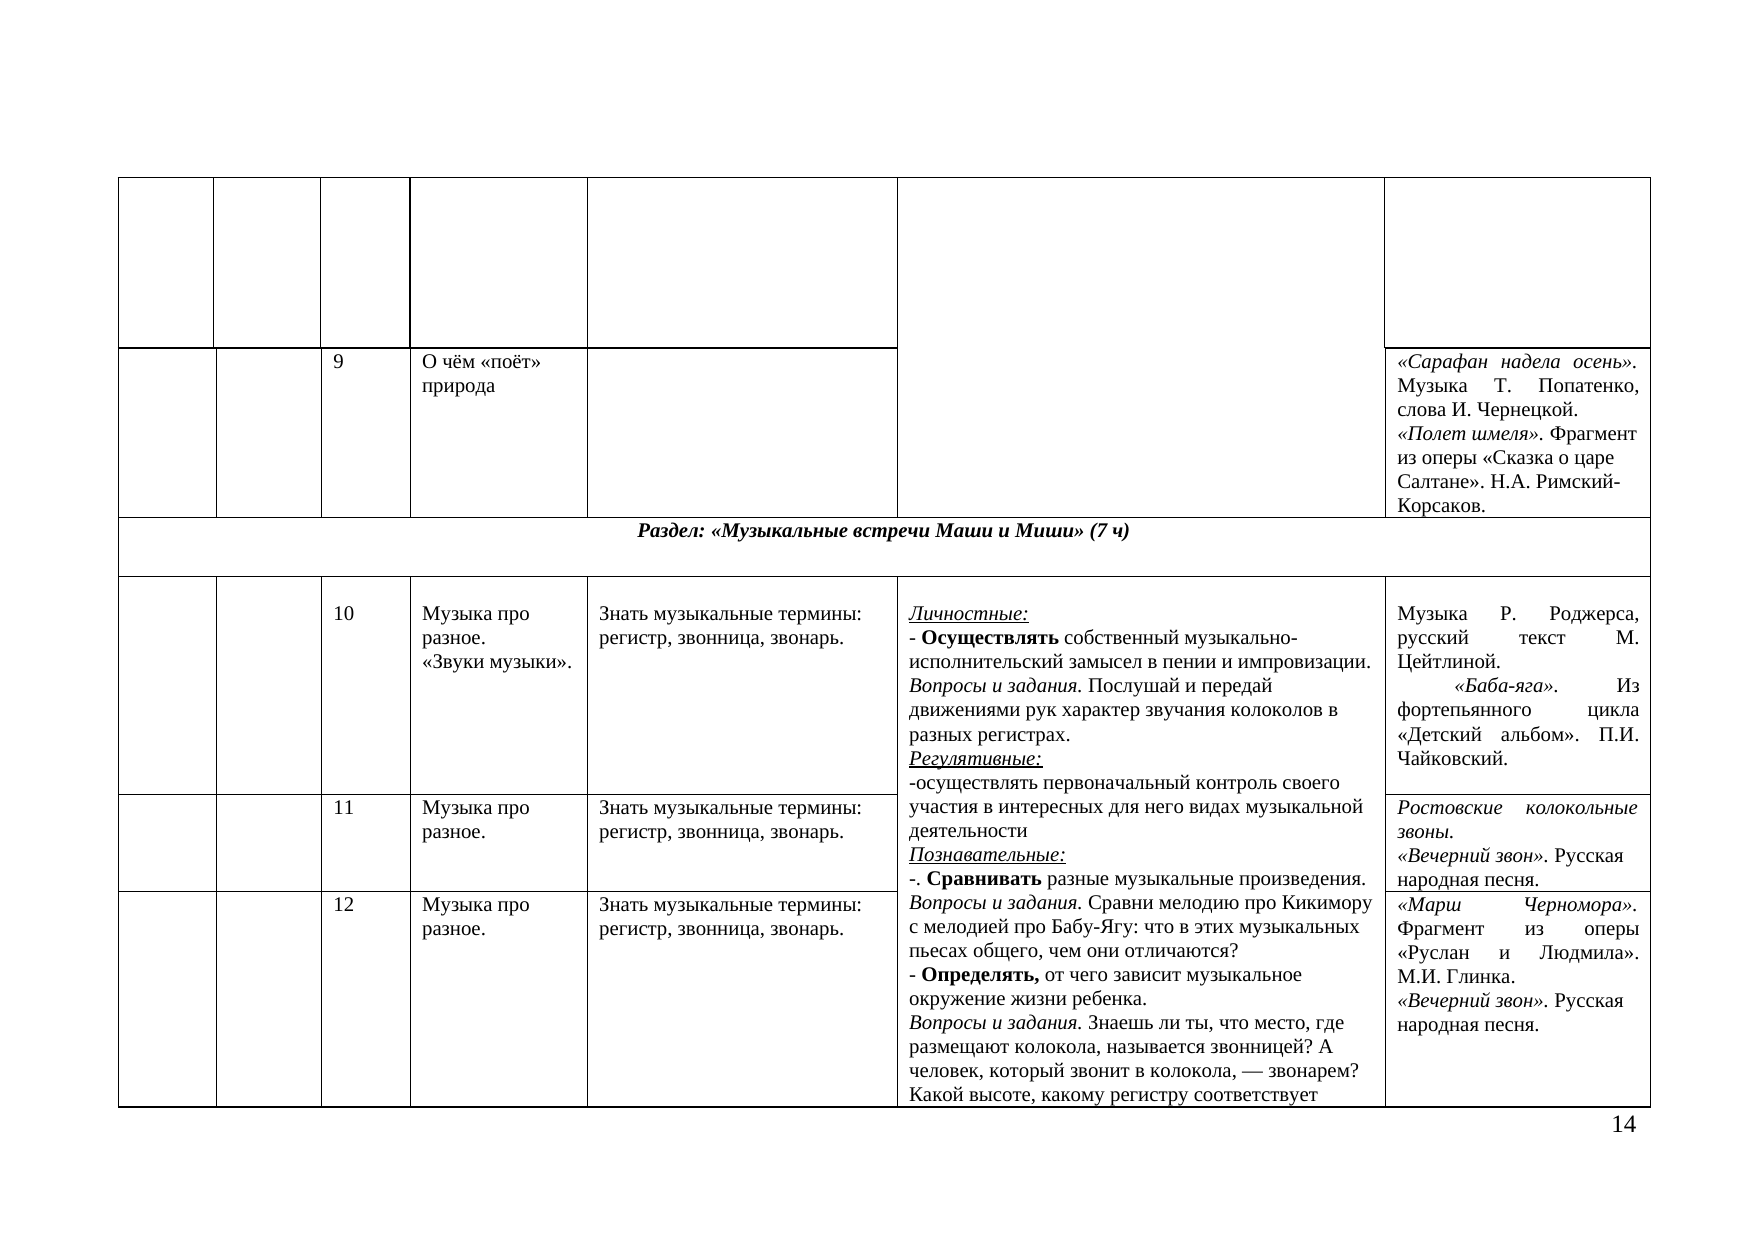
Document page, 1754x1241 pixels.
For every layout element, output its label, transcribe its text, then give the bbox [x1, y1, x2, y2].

table_cell Музыка про разное. [411, 892, 587, 1106]
table_cell [119, 795, 216, 891]
table_cell Музыка про разное. [411, 795, 587, 891]
table_cell 12 [322, 892, 410, 1106]
table_cell [217, 892, 321, 1106]
table_cell Знать музыкальные термины: регистр, звонница, звонарь. [588, 577, 897, 794]
table_cell 11 [322, 795, 410, 891]
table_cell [898, 178, 1384, 347]
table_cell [1385, 178, 1650, 347]
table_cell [411, 178, 587, 347]
table_cell 8 [321, 178, 409, 347]
table_cell 10 [322, 577, 410, 794]
table_header [119, 349, 216, 517]
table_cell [588, 892, 897, 1106]
table_header О чём «поёт» природа [411, 349, 587, 517]
table_cell Музыка Р. Роджерса, русский текст М. Цейтлиной. «Баба-яга». Из фортепьянного цикла «Детский альбом». П.И. Чайковский. [1386, 577, 1650, 794]
table_header [588, 349, 897, 517]
table_cell [119, 178, 213, 347]
table_cell Раздел: «Музыкальные встречи Маши и Миши» (7 ч) [119, 518, 1650, 576]
table_header [898, 348, 1385, 517]
table_header 9 [322, 349, 410, 517]
table_cell Личностные: - Осуществлять собственный музыкально-исполнительский замысел в пении и импровизации. Вопросы и задания. Послушай и передай движениями рук характер звучания колоколов в разных регистрах. Регулятивные: -осуществлять первоначальный контроль своего участия в интересных для него видах музыкальной деятельности Познавательные: -. Сравнивать разные музыкальные произведения. Вопросы и задания. Сравни мелодию про Кикимору с мелодией про Бабу-Ягу: что в этих музыкальных пьесах общего, чем они отличаются? - Определять, от чего зависит музыкальное окружение жизни ребенка. Вопросы и задания. Знаешь ли ты, что место, где размещают колокола, называется звонницей? А человек, который звонит в колокола, — звонарем? Какой высоте, какому регистру соответствует большой размер колокола, а какому — маленький? Как размер влияет на характер звучания? - Находить особенности музыкального отражения жизненных ситуаций. Вопросы и задания. Выбери из предложенного списка определения, которые наиболее полно отражают звучание колоколов в русской народной песне «Вечерний звон». - Размышлять об особенностях воплощения сказки в музыке. Коммуникативные: - Исполнять песни, играть на детских элементарных и электронных музыкальных инструментах в коллективном или групповом сотворчестве с другими учащимися. -. Размышлять об особенностях воплощения сказки в музыке, обсуждать это с одноклассниками. Вопросы и задания. Какой изображена Баба-Яга в музыкальной пьесе П. Чайковского? Почему ты так думаешь? Что в музыке помогло тебе узнать это? Каким представил Черномора М. Глинка? Интонации темы Черномора звучат только в низком регистре? Как ты думаешь, зачем композитор в грозную тему Черномора включил высокие интонации? Что этим хотел подчеркнуть М. Глинка? [898, 577, 1385, 1106]
table_cell [217, 795, 321, 891]
table_cell Ростовские колокольные звоны. «Вечерний звон». Русская народная песня. [1386, 795, 1650, 891]
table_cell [1386, 892, 1650, 1106]
table_cell [119, 577, 216, 794]
table_cell Знать музыкальные термины: регистр, звонница, звонарь. [588, 795, 897, 891]
table_cell [119, 892, 216, 1106]
table_cell [214, 178, 320, 347]
table_header [217, 349, 321, 517]
table_cell [217, 577, 321, 794]
table_header «Сарафан надела осень». Музыка Т. Попатенко, слова И. Чернецкой. «Полет шмеля». Фрагмент из оперы «Сказка о царе Салтане». Н.А. Римский-Корсаков. [1386, 349, 1650, 517]
table_cell Музыка про разное. «Звуки музыки». [411, 577, 587, 794]
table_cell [588, 178, 897, 347]
